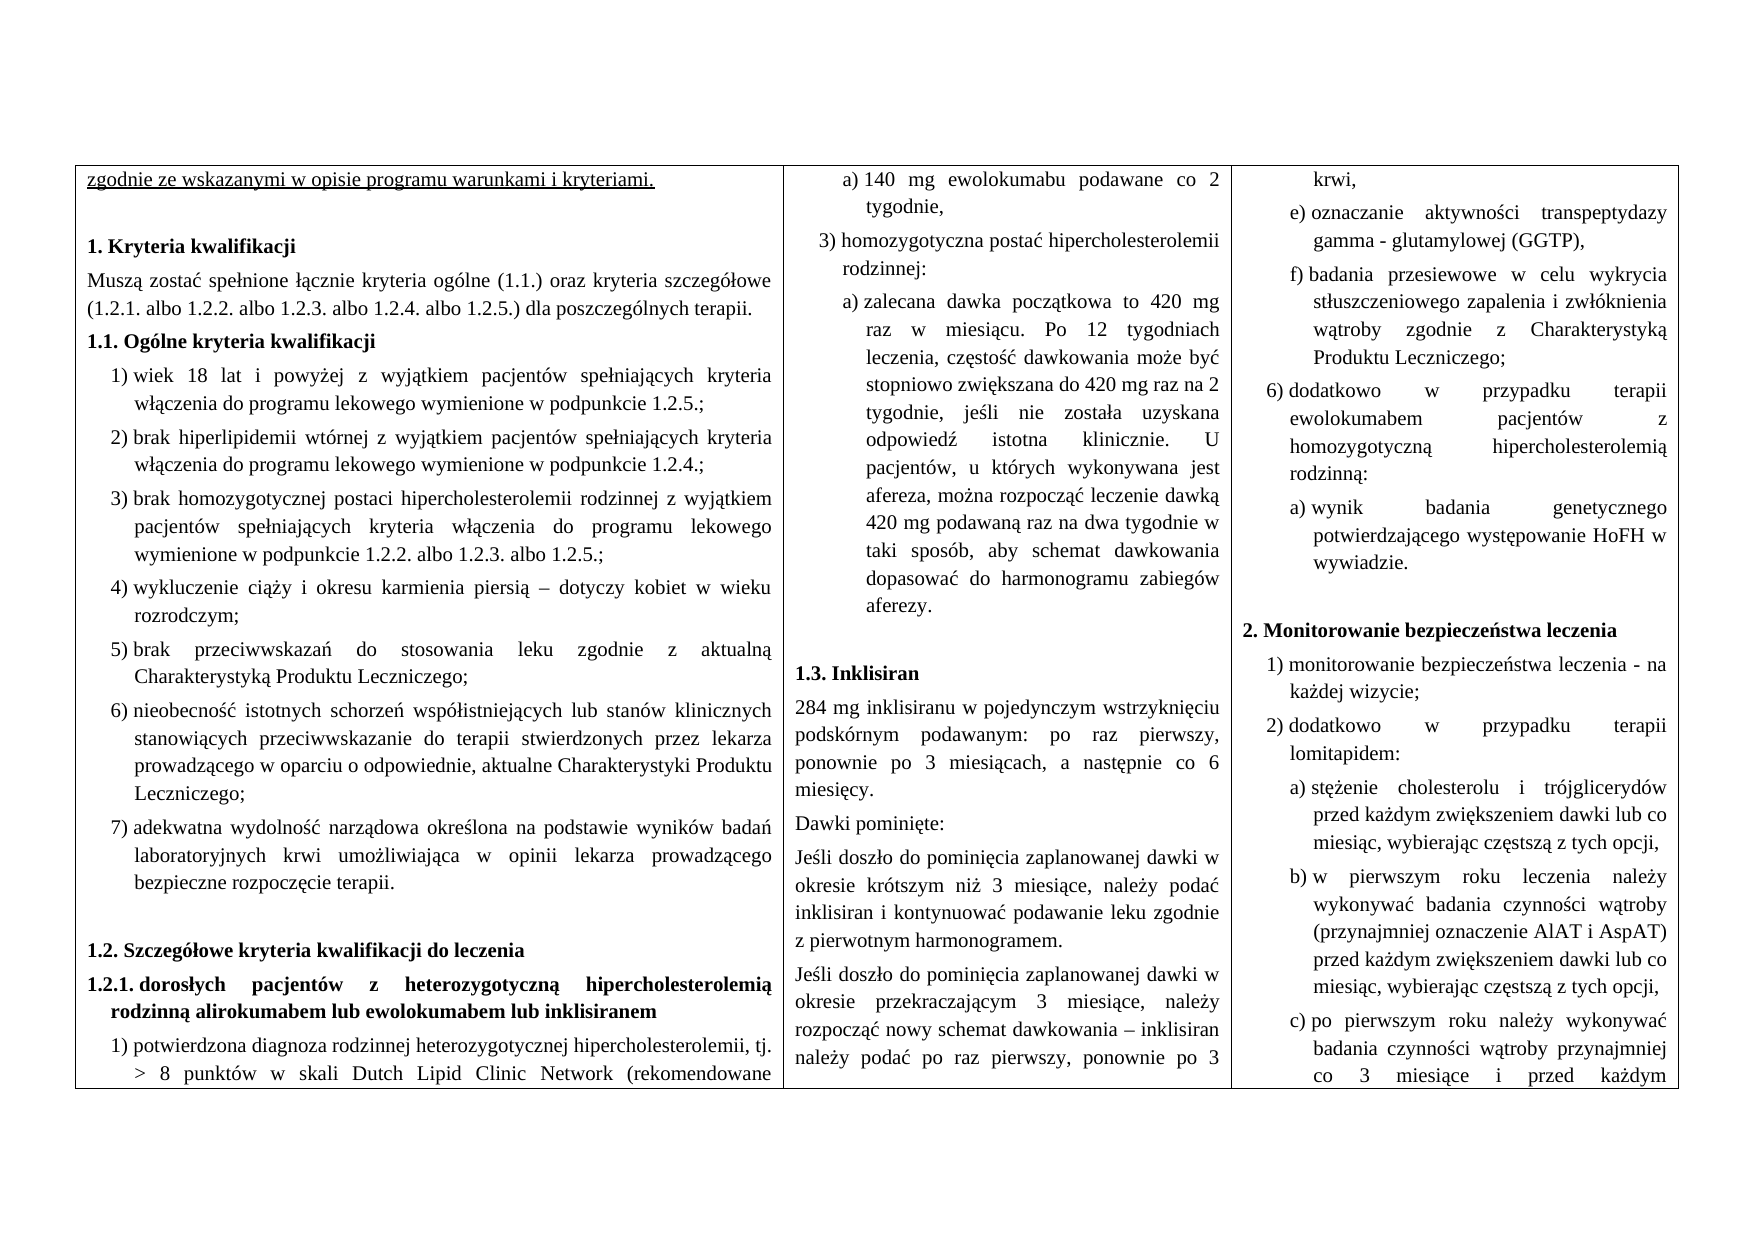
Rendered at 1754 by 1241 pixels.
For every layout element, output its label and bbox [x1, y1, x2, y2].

table_cell [76, 166, 783, 1087]
table_cell [1232, 166, 1678, 1087]
table_cell [784, 166, 1231, 1087]
